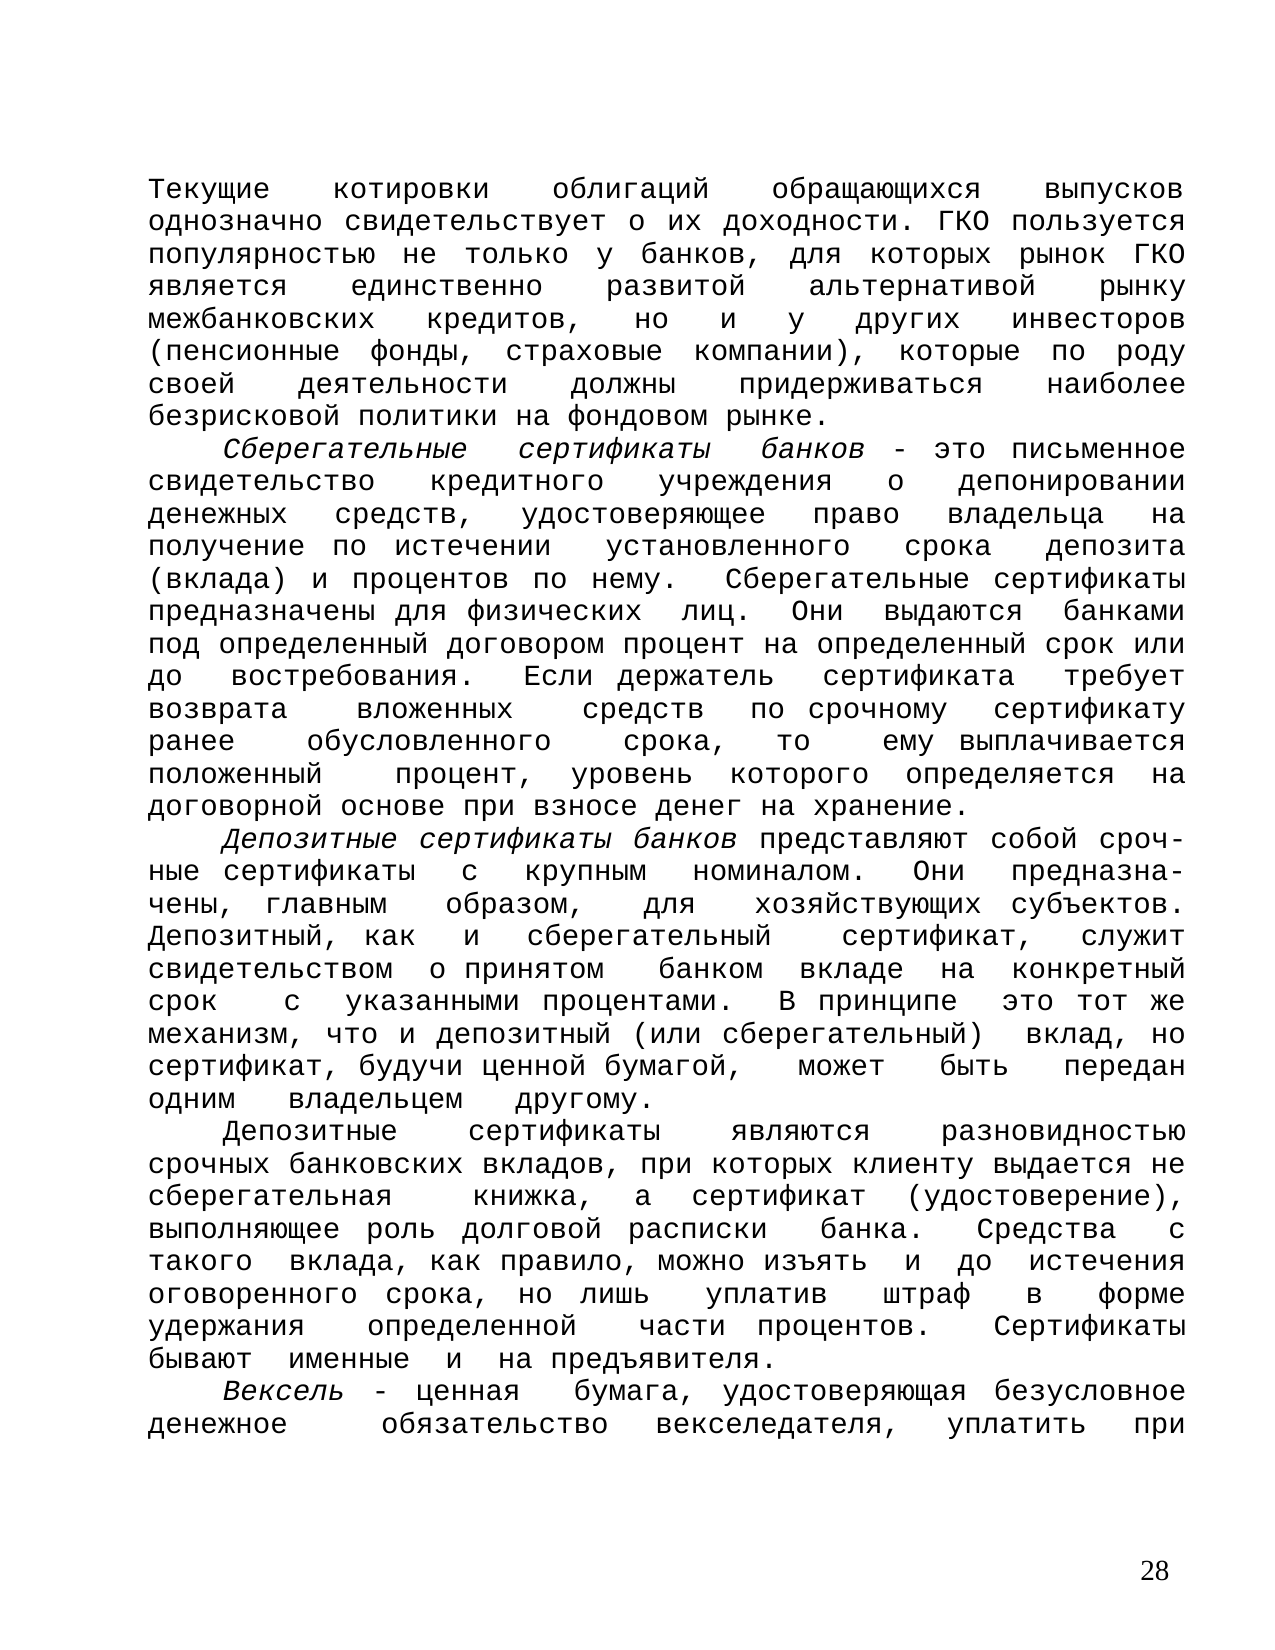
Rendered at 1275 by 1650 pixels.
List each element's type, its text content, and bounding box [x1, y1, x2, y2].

text Текущие котировки облигаций обращающихся выпусков однозначно свидетельствует о их доходности. ГКО пользуется популярностью не только у банков, для которых рынок ГКО является единственно развитой альтернативой рынку межбанковских кредитов, но и у других инвесторов (пенсионные фонды, страховые компании), которые по роду своей деятельности должны придерживаться наиболее безрисковой политики на фондовом рынке. [148, 174, 1186, 434]
text Депозитные сертификаты банков представляют собой сроч-ные сертификаты с крупным номиналом. Они предназна-чены, главным образом, для хозяйствующих субъектов. Депозитный, как и сберегательный сертификат, служит свидетельством о принятом банком вкладе на конкретный срок с указанными процентами. В принципе это тот же механизм, что и депозитный (или сберегательный) вклад, но сертификат, будучи ценной бумагой, может быть передан одним владельцем другому. [148, 824, 1186, 1117]
text Депозитные сертификаты являются разновидностью срочных банковских вкладов, при которых клиенту выдается не сберегательная книжка, а сертификат (удостоверение), выполняющее роль долговой расписки банка. Средства с такого вклада, как правило, можно изъять и до истечения оговоренного срока, но лишь уплатив штраф в форме удержания определенной части процентов. Сертификаты бывают именные и на предъявителя. [148, 1117, 1186, 1377]
text Сберегательные сертификаты банков - это письменное свидетельство кредитного учреждения о депонировании денежных средств, удостоверяющее право владельца на получение по истечении установленного срока депозита (вклада) и процентов по нему. Сберегательные сертификаты предназначены для физических лиц. Они выдаются банками под определенный договором процент на определенный срок или до востребования. Если держатель сертификата требует возврата вложенных средств по срочному сертификату ранее обусловленного срока, то ему выплачивается положенный процент, уровень которого определяется на договорной основе при взносе денег на хранение. [148, 434, 1186, 824]
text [148, 1377, 1186, 1442]
